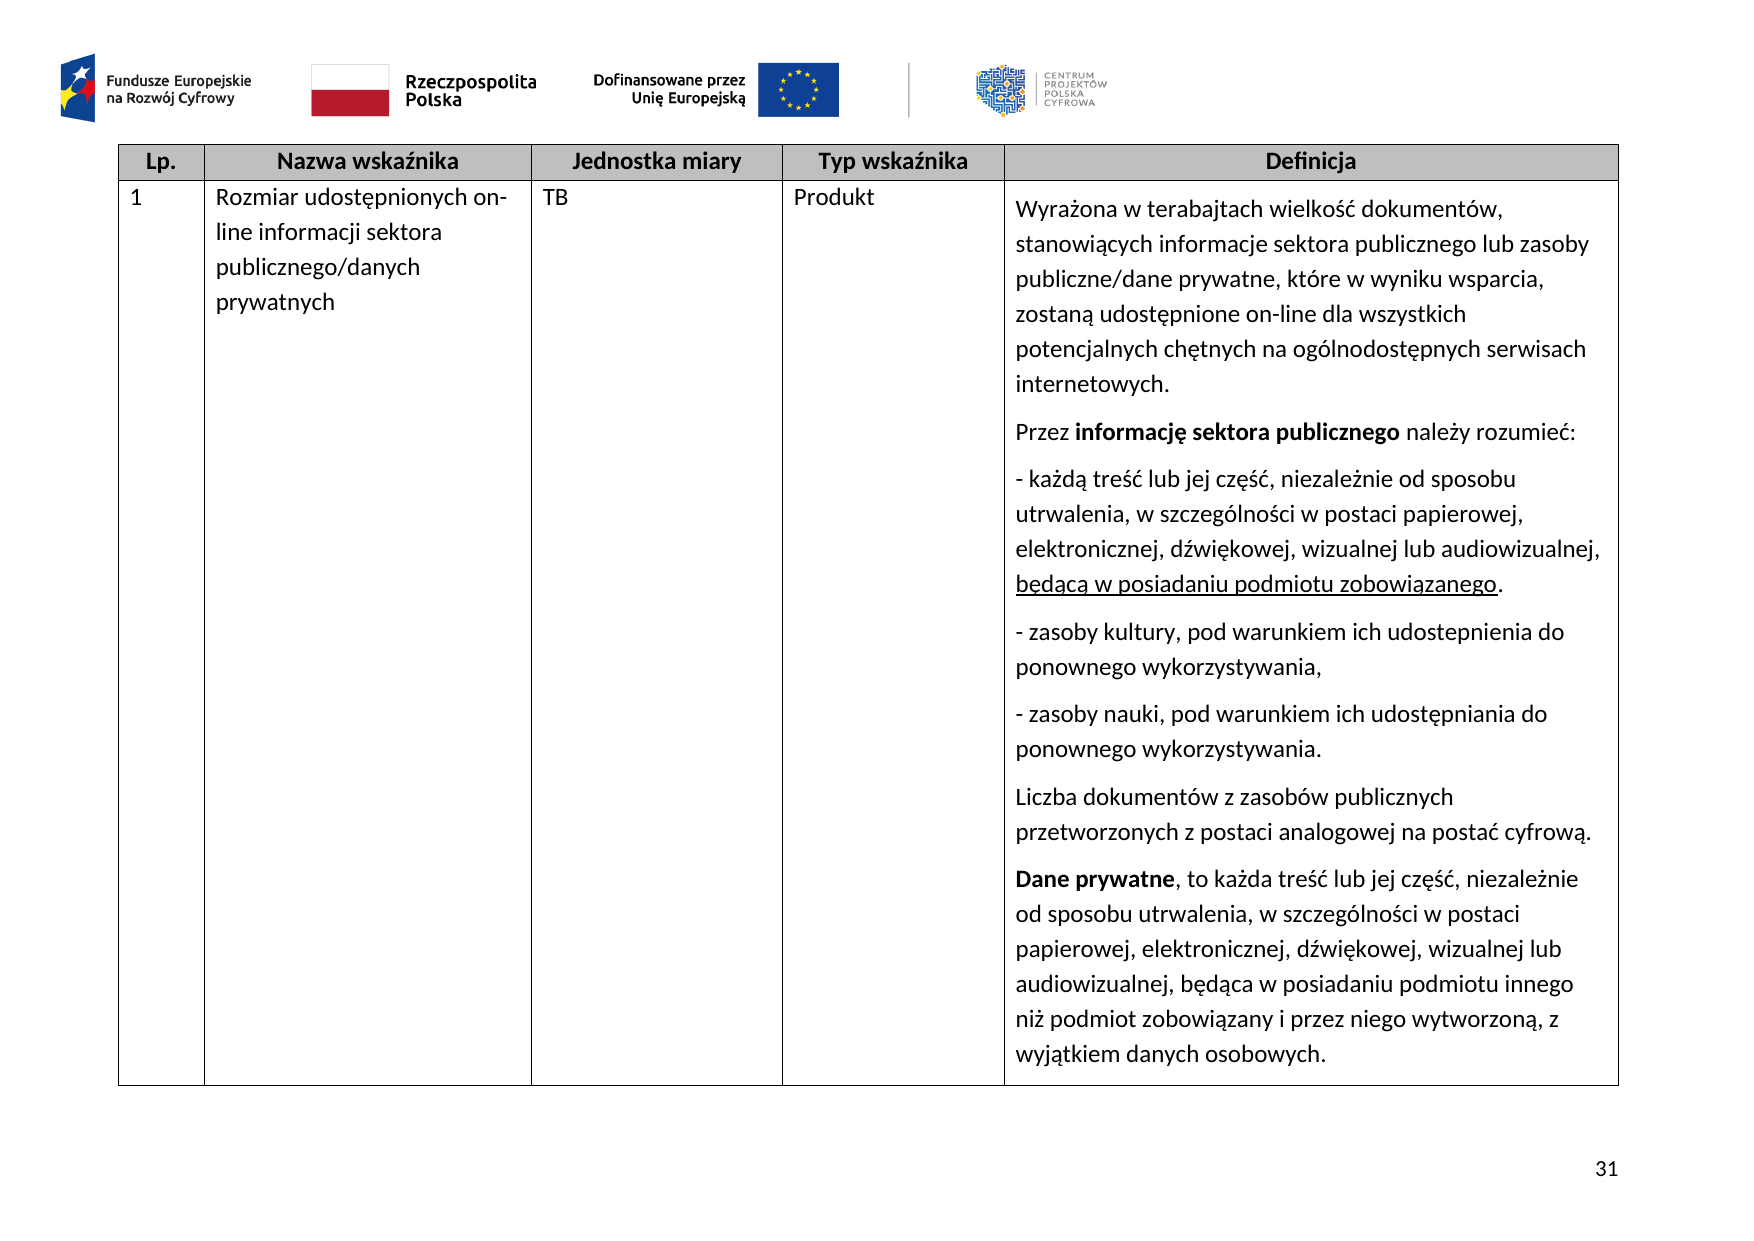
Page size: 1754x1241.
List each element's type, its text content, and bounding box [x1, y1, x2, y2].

table_header Nazwa wskaźnika [205, 145, 531, 180]
table_cell Produkt [783, 181, 1004, 1081]
table_header Jednostka miary [532, 145, 782, 180]
picture [38, 30, 1134, 140]
table_cell 1 [119, 181, 204, 1081]
table_header Definicja [1005, 145, 1618, 180]
table_header Typ wskaźnika [783, 145, 1004, 180]
table_header Lp. [119, 145, 204, 180]
table_cell TB [532, 181, 782, 1081]
table_cell Rozmiar udostępnionych on-line informacji sektora publicznego/danych prywatnych [205, 181, 531, 1081]
